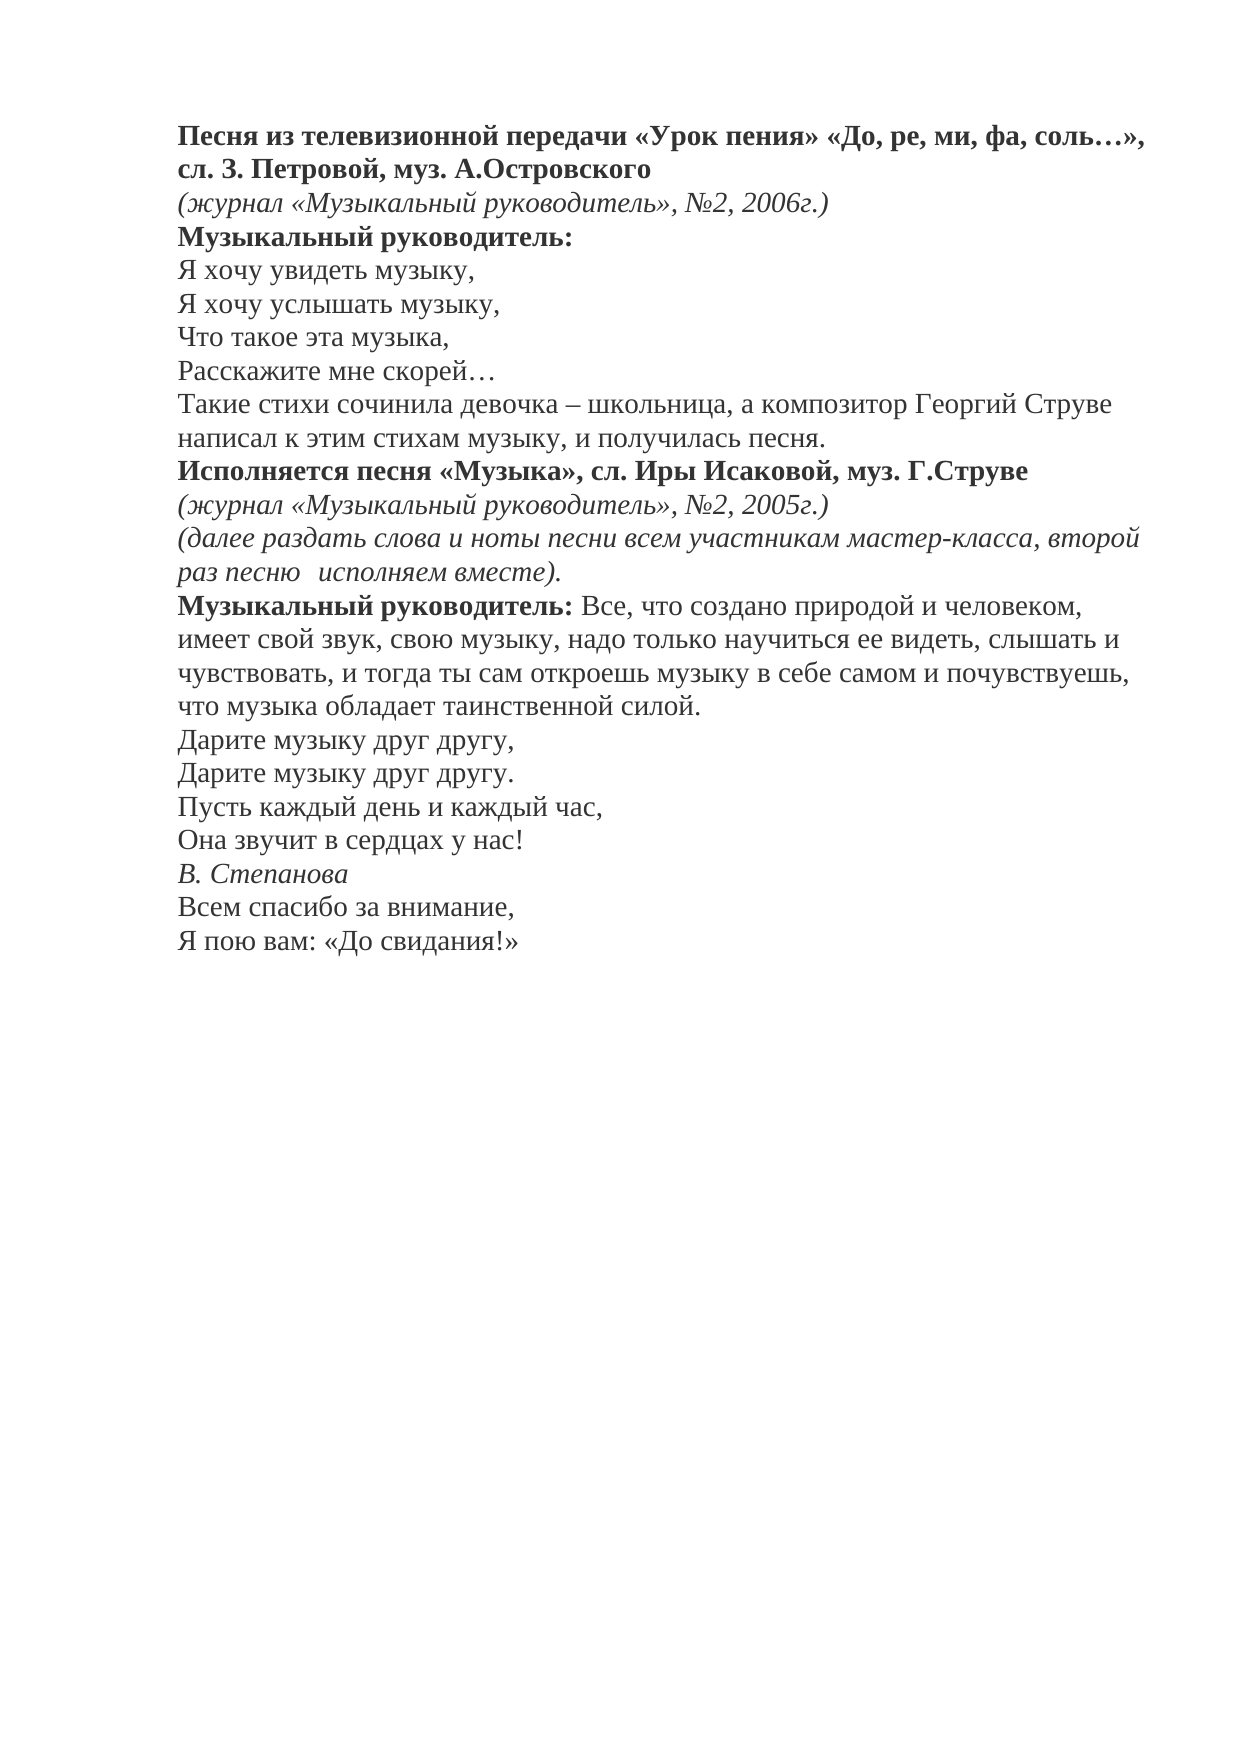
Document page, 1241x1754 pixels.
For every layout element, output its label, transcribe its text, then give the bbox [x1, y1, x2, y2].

text Музыкальный руководитель: [177, 219, 1152, 252]
text Дарите музыку друг другу, Дарите музыку друг другу. Пусть каждый день и каждый час, Она звучит в сердцах у нас! В. Степанова [177, 722, 1152, 889]
text Музыкальный руководитель: Все, что создано природой и человеком, имеет свой звук, свою музыку, надо только научиться ее видеть, слышать и чувствовать, и тогда ты сам откроешь музыку в себе самом и почувствуешь, что музыка обладает таинственной силой. [177, 588, 1152, 722]
text Всем спасибо за внимание, Я пою вам: «До свидания!» [177, 889, 1152, 957]
text Я хочу увидеть музыку, Я хочу услышать музыку, Что такое эта музыка, Расскажите мне скорей… [177, 252, 1152, 386]
text Исполняется песня «Музыка», сл. Иры Исаковой, муз. Г.Струве (журнал «Музыкальный руководитель», №2, 2005г.) [177, 453, 1152, 521]
text Такие стихи сочинила девочка – школьница, а композитор Георгий Струве написал к этим стихам музыку, и получилась песня. [177, 386, 1152, 453]
text (далее раздать слова и ноты песни всем участникам мастер-класса, второй раз песню исполняем вместе). [177, 521, 1152, 588]
text Песня из телевизионной передачи «Урок пения» «До, ре, ми, фа, соль…», сл. З. Петровой, муз. А.Островского (журнал «Музыкальный руководитель», №2, 2006г.) [177, 118, 1152, 219]
